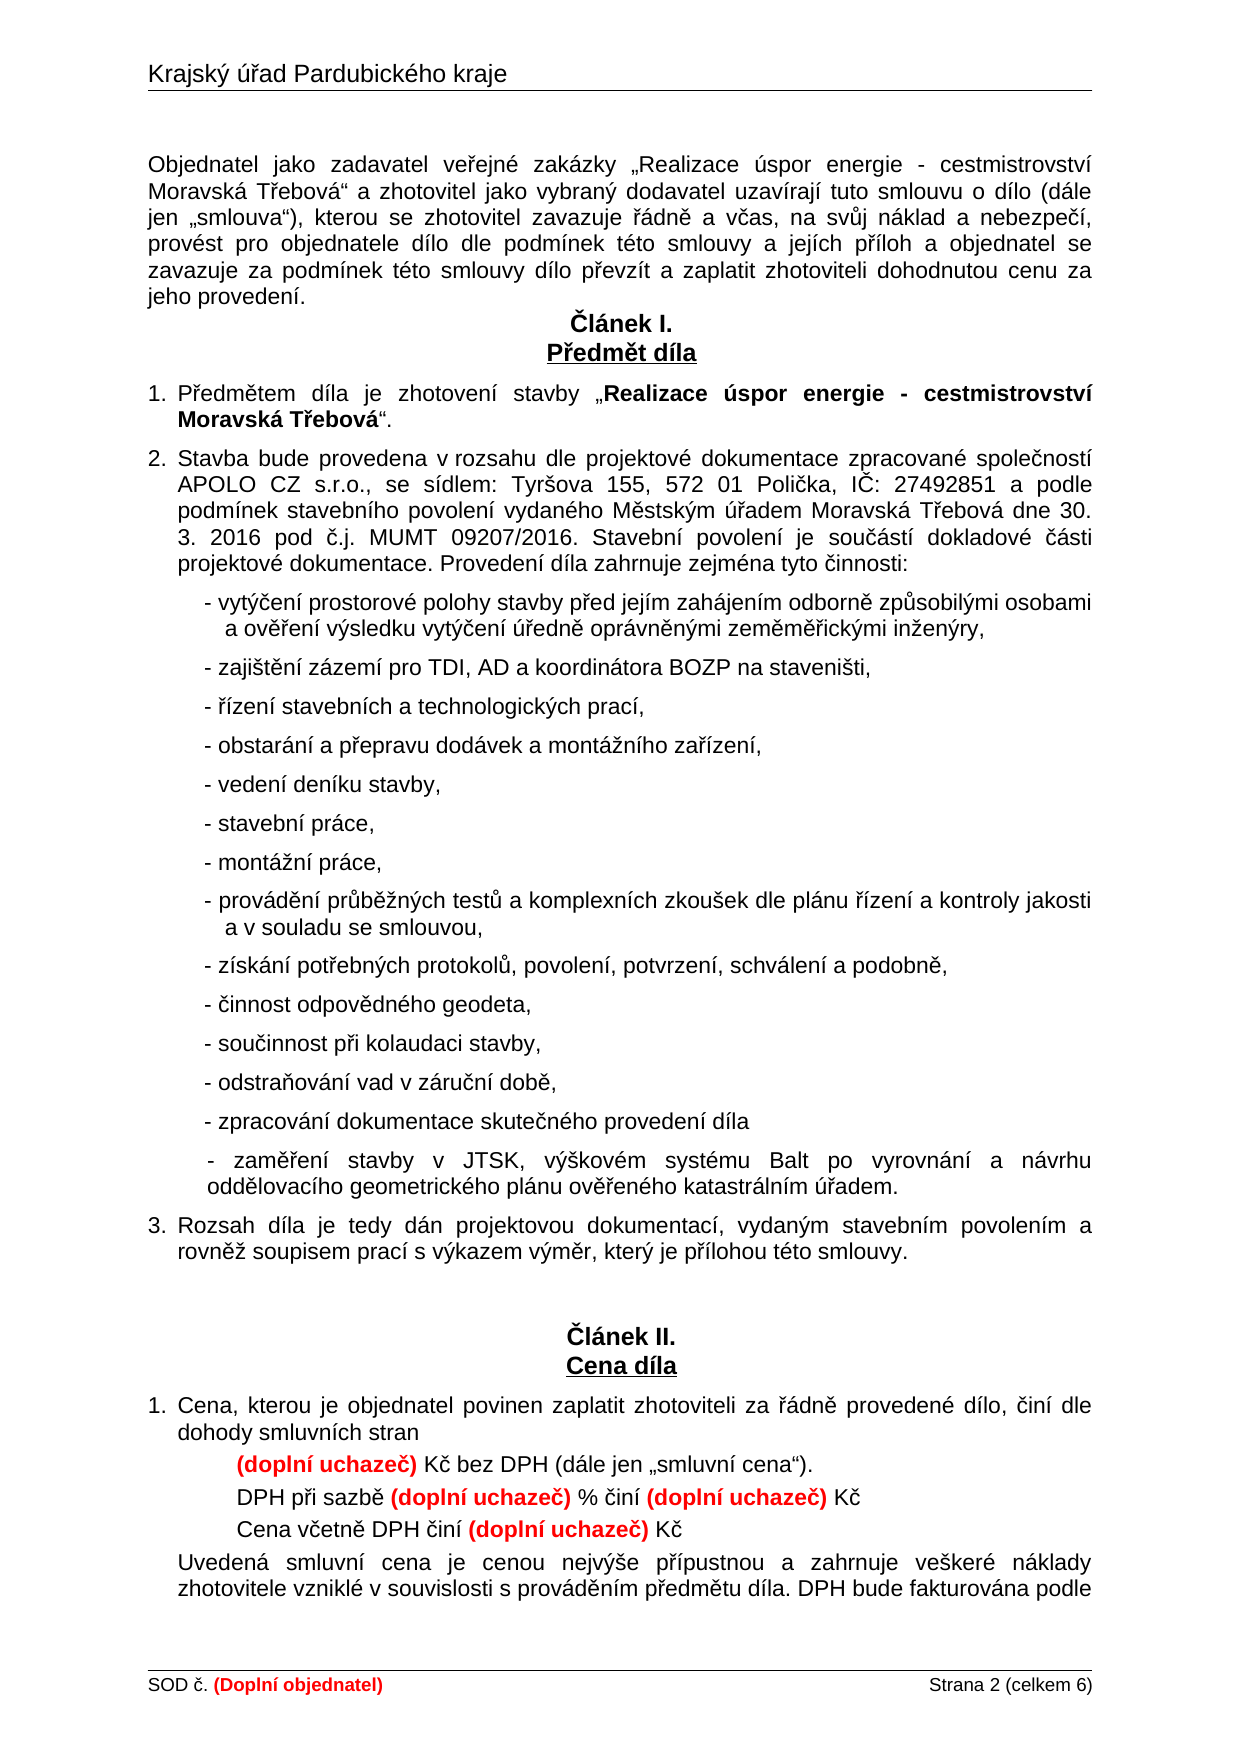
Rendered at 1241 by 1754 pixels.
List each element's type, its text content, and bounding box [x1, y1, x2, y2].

text DPH při sazbě (doplní uchazeč) % činí (doplní uchazeč) Kč [236, 1484, 1092, 1510]
text - odstraňování vad v záruční době, [148, 1069, 1092, 1095]
text - montážní práce, [148, 848, 1092, 875]
text 3. Rozsah díla je tedy dán projektovou dokumentací, vydaným stavebním povolením a rovněž soupisem prací s výkazem výměr, který je přílohou této smlouvy. [148, 1212, 1092, 1265]
text - vytýčení prostorové polohy stavby před jejím zahájením odborně způsobilými osobami a ověření výsledku vytýčení úředně oprávněnými zeměměřickými inženýry, [148, 589, 1092, 642]
list Cena, kterou je objednatel povinen zaplatit zhotoviteli za řádně provedené dílo, činí dle dohody smluvních stran [148, 1392, 1092, 1445]
text - zpracování dokumentace skutečného provedení díla [148, 1108, 1092, 1134]
text Objednatel jako zadavatel veřejné zakázky „Realizace úspor energie - cestmistrovství Moravská Třebová“ a zhotovitel jako vybraný dodavatel uzavírají tuto smlouvu o dílo (dále jen „smlouva“), kterou se zhotovitel zavazuje řádně a včas, na svůj náklad a nebezpečí, provést pro objednatele dílo dle podmínek této smlouvy a jejích příloh a objednatel se zavazuje za podmínek této smlouvy dílo převzít a zaplatit zhotoviteli dohodnutou cenu za jeho provedení. [148, 151, 1092, 309]
text - činnost odpovědného geodeta, [148, 991, 1092, 1018]
text Cena včetně DPH činí (doplní uchazeč) Kč [236, 1516, 1092, 1543]
text - získání potřebných protokolů, povolení, potvrzení, schválení a podobně, [148, 952, 1092, 979]
text - provádění průběžných testů a komplexních zkoušek dle plánu řízení a kontroly jakosti a v souladu se smlouvou, [148, 887, 1092, 940]
text Článek I. [148, 309, 1095, 338]
text Cena díla [148, 1351, 1095, 1380]
text - zaměření stavby v JTSK, výškovém systému Balt po vyrovnání a návrhu oddělovacího geometrického plánu ověřeného katastrálním úřadem. [148, 1147, 1092, 1199]
text - řízení stavebních a technologických prací, [148, 693, 1092, 719]
subtitle Předmět díla [148, 338, 1095, 367]
text - vedení deníku stavby, [148, 771, 1092, 797]
text - zajištění zázemí pro TDI, AD a koordinátora BOZP na staveništi, [148, 654, 1092, 681]
text Článek II. [148, 1322, 1095, 1351]
text - obstarání a přepravu dodávek a montážního zařízení, [148, 732, 1092, 758]
text 2. Stavba bude provedena v rozsahu dle projektové dokumentace zpracované společností APOLO CZ s.r.o., se sídlem: Tyršova 155, 572 01 Polička, IČ: 27492851 a podle podmínek stavebního povolení vydaného Městským úřadem Moravská Třebová dne 30. 3. 2016 pod č.j. MUMT 09207/2016. Stavební povolení je součástí dokladové části projektové dokumentace. Provedení díla zahrnuje zejména tyto činnosti: [148, 445, 1092, 576]
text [177, 1549, 1092, 1602]
text - stavební práce, [148, 809, 1092, 836]
text - součinnost při kolaudaci stavby, [148, 1030, 1092, 1057]
text 1. Předmětem díla je zhotovení stavby „Realizace úspor energie - cestmistrovství Moravská Třebová“. [148, 379, 1092, 432]
text (doplní uchazeč) Kč bez DPH (dále jen „smluvní cena“). [236, 1451, 1092, 1477]
